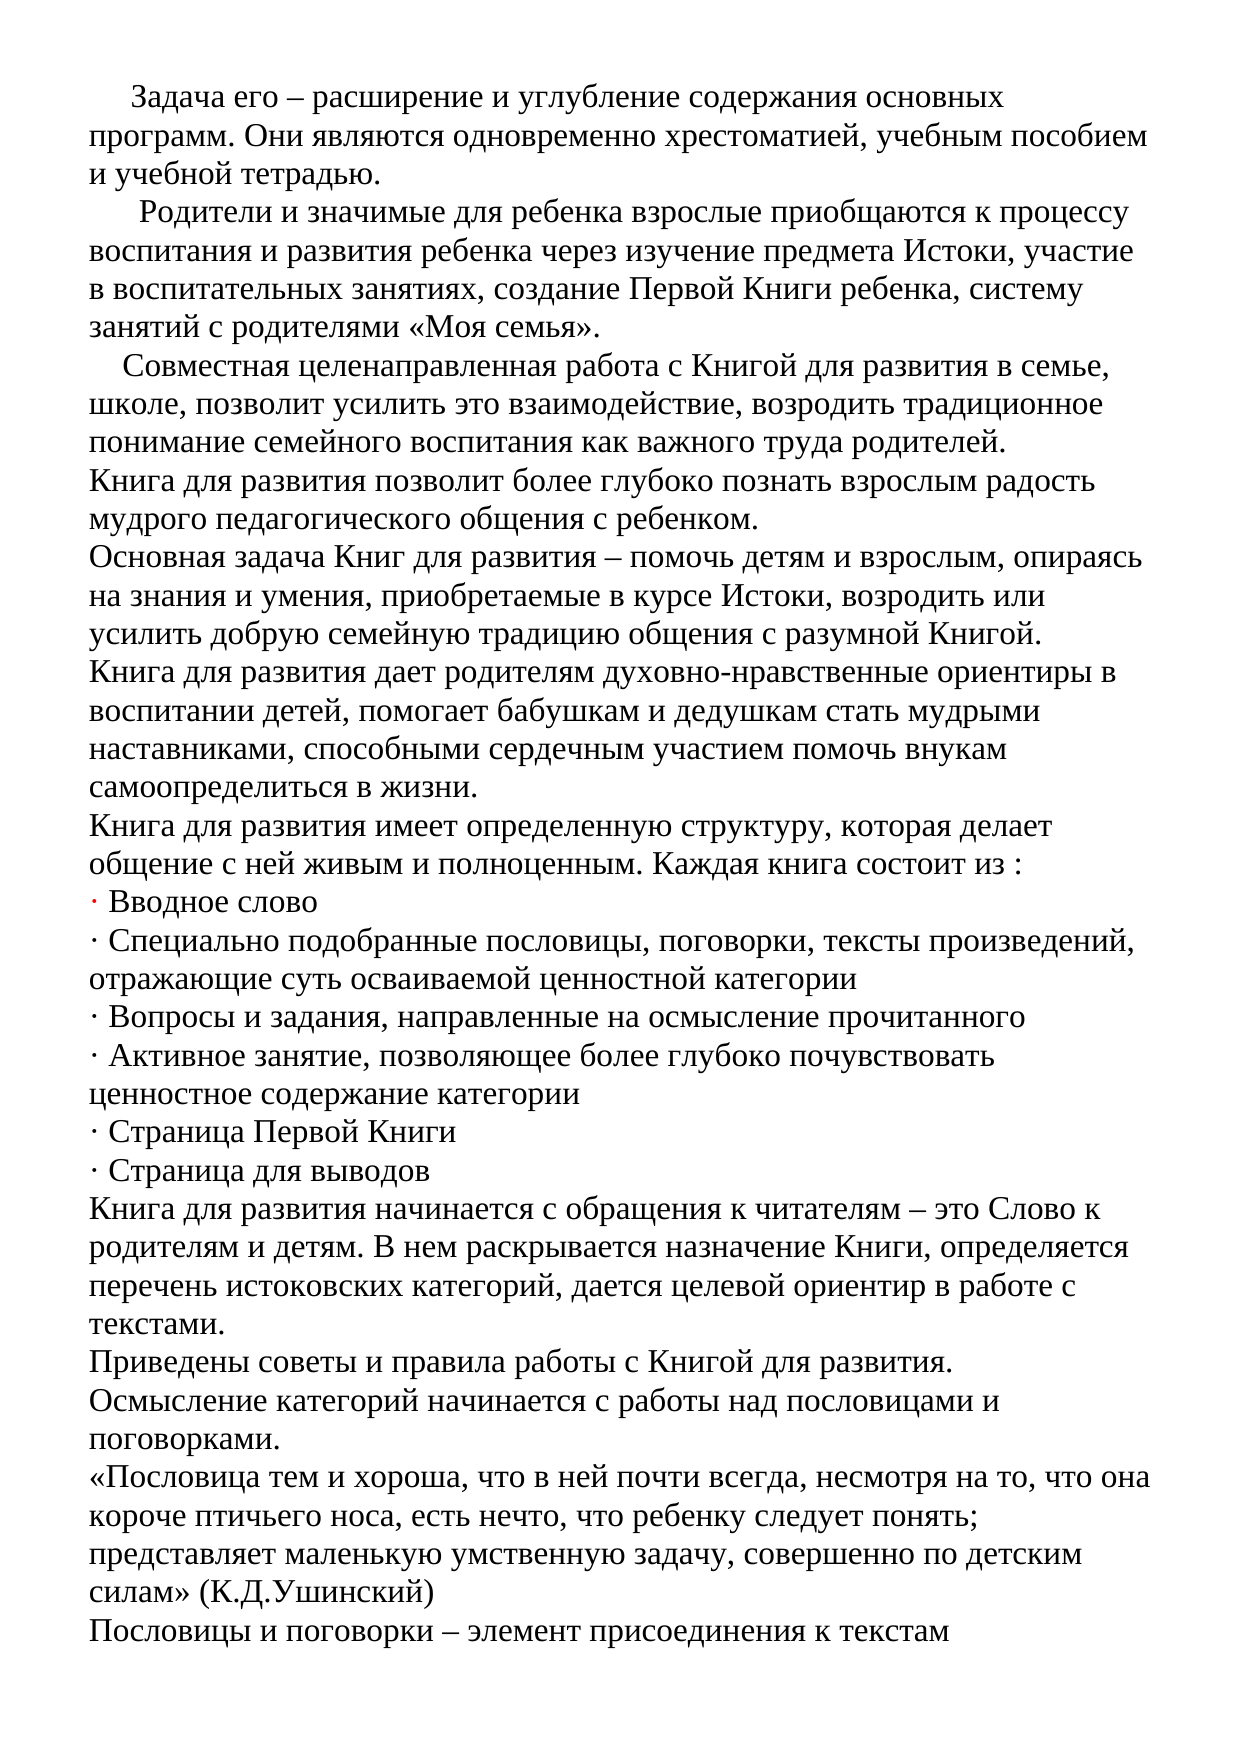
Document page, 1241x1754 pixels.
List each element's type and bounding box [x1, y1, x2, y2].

text [89, 77, 1152, 1648]
